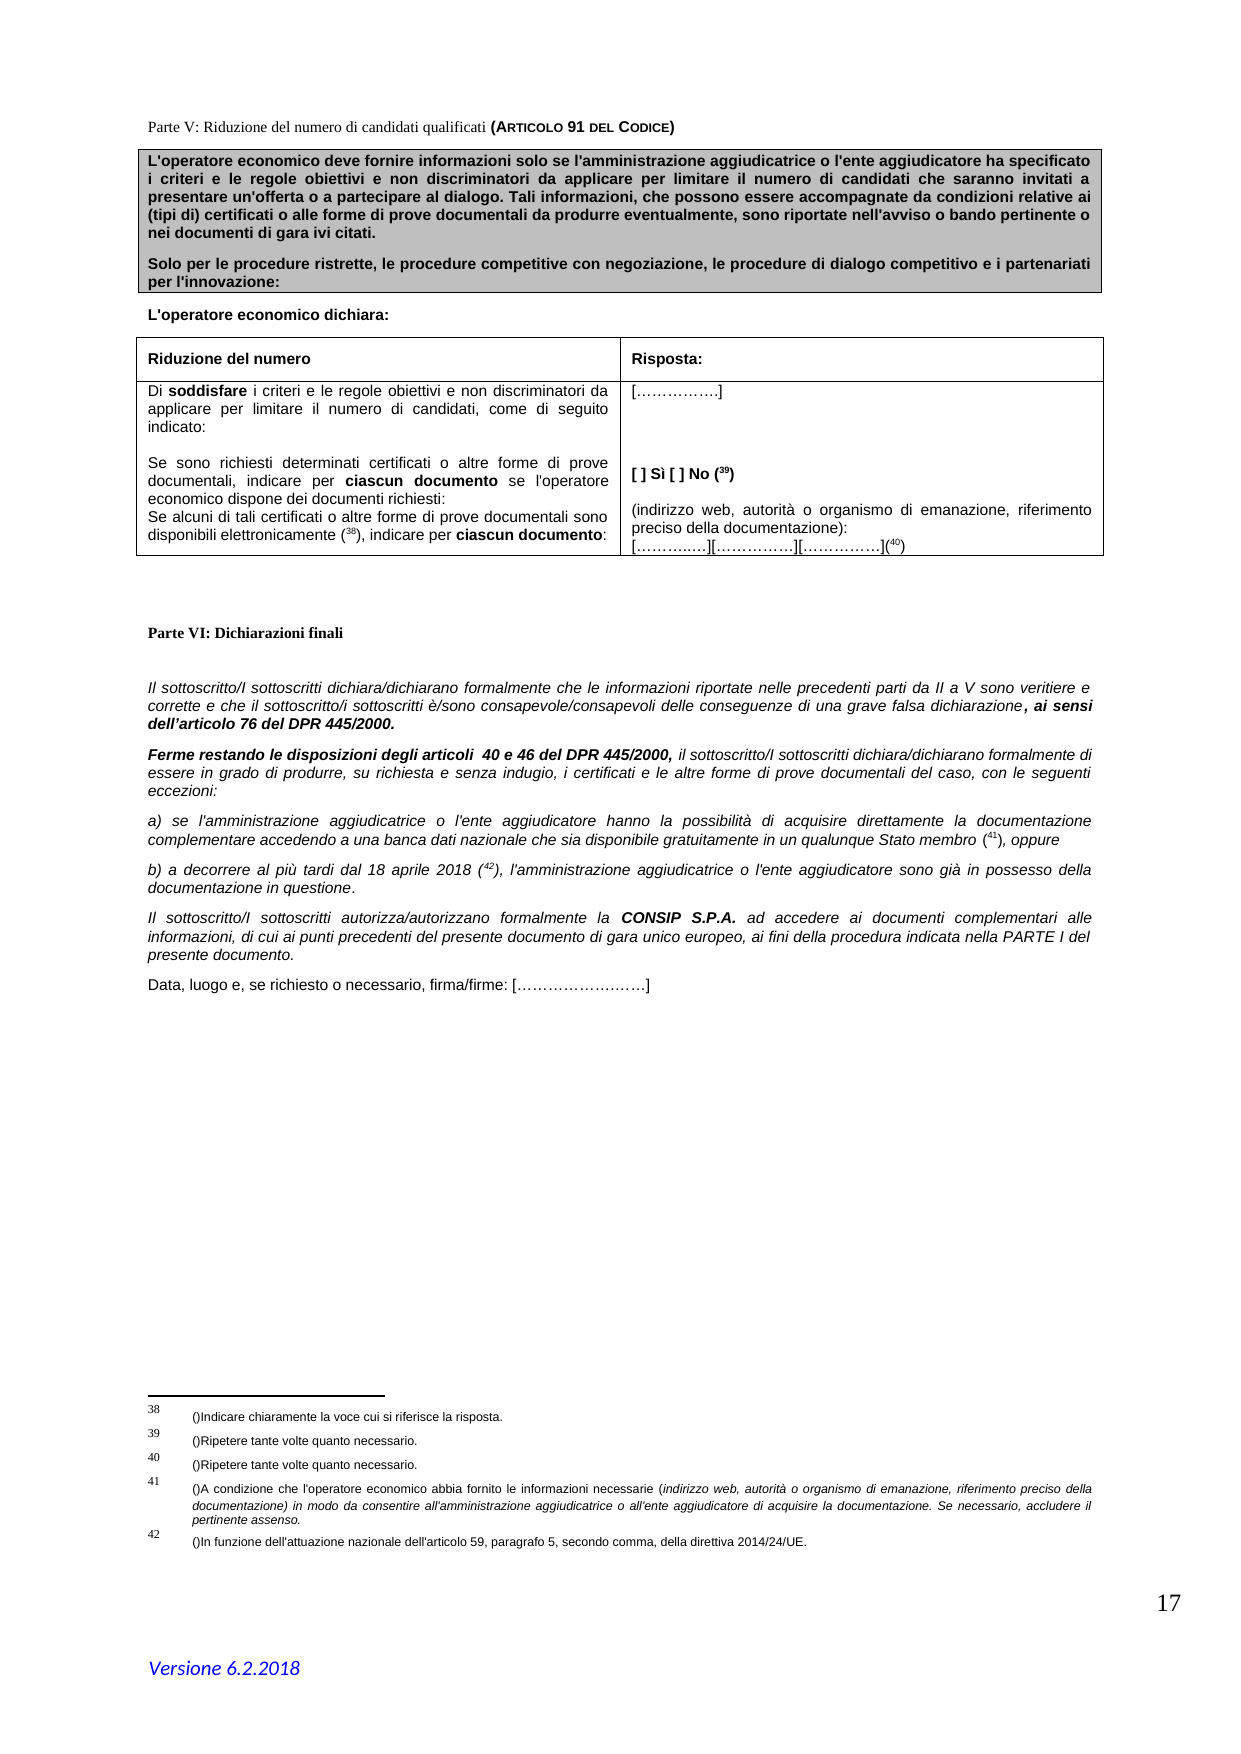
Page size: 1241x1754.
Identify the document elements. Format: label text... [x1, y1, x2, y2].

title Parte VI: Dichiarazioni finali [148, 624, 1093, 642]
table_header Risposta: [621, 338, 1103, 381]
text Parte V: Riduzione del numero di candidati qualificati (Articolo 91 del Codice) [148, 118, 1093, 136]
text L'operatore economico deve fornire informazioni solo se l'amministrazione aggiudicatrice o l'ente aggiudicatore ha specificato i criteri e le regole obiettivi e non discriminatori da applicare per limitare il numero di candidati che saranno invitati a presentare un'offerta o a partecipare al dialogo. Tali informazioni, che possono essere accompagnate da condizioni relative ai (tipi di) certificati o alle forme di prove documentali da produrre eventualmente, sono riportate nell'avviso o bando pertinente o nei documenti di gara ivi citati. [139, 150, 1101, 242]
table_cell Di soddisfare i criteri e le regole obiettivi e non discriminatori da applicare per limitare il numero di candidati, come di seguito indicato: Se sono richiesti determinati certificati o altre forme di prove documentali, indicare per ciascun documento se l'operatore economico dispone dei documenti richiesti: Se alcuni di tali certificati o altre forme di prove documentali sono disponibili elettronicamente (), indicare per ciascun documento: [137, 382, 620, 554]
text Ferme restando le disposizioni degli articoli 40 e 46 del DPR 445/2000, il sottoscritto/I sottoscritti dichiara/dichiarano formalmente di essere in grado di produrre, su richiesta e senza indugio, i certificati e le altre forme di prove documentali del caso, con le seguenti eccezioni: [148, 746, 1093, 800]
text a) se l'amministrazione aggiudicatrice o l'ente aggiudicatore hanno la possibilità di acquisire direttamente la documentazione complementare accedendo a una banca dati nazionale che sia disponibile gratuitamente in un qualunque Stato membro (), oppure [148, 812, 1093, 848]
table_cell […………….] [ ] Sì [ ] No () (indirizzo web, autorità o organismo di emanazione, riferimento preciso della documentazione): [………..…][……………][……………]() [621, 382, 1103, 554]
text b) a decorrere al più tardi dal 18 aprile 2018 (), l'amministrazione aggiudicatrice o l'ente aggiudicatore sono già in possesso della documentazione in questione. [148, 861, 1093, 897]
text Solo per le procedure ristrette, le procedure competitive con negoziazione, le procedure di dialogo competitivo e i partenariati per l'innovazione: [139, 251, 1101, 292]
text Il sottoscritto/I sottoscritti dichiara/dichiarano formalmente che le informazioni riportate nelle precedenti parti da II a V sono veritiere e corrette e che il sottoscritto/i sottoscritti è/sono consapevole/consapevoli delle conseguenze di una grave falsa dichiarazione, ai sensi dell’articolo 76 del DPR 445/2000. [148, 679, 1093, 733]
text Il sottoscritto/I sottoscritti autorizza/autorizzano formalmente la CONSIP S.P.A. ad accedere ai documenti complementari alle informazioni, di cui ai punti precedenti del presente documento di gara unico europeo, ai fini della procedura indicata nella PARTE I del presente documento. [148, 909, 1093, 963]
text L'operatore economico dichiara: [148, 306, 1093, 324]
table_header Riduzione del numero [137, 338, 620, 381]
text Data, luogo e, se richiesto o necessario, firma/firme: [……………….……] [148, 976, 1093, 994]
